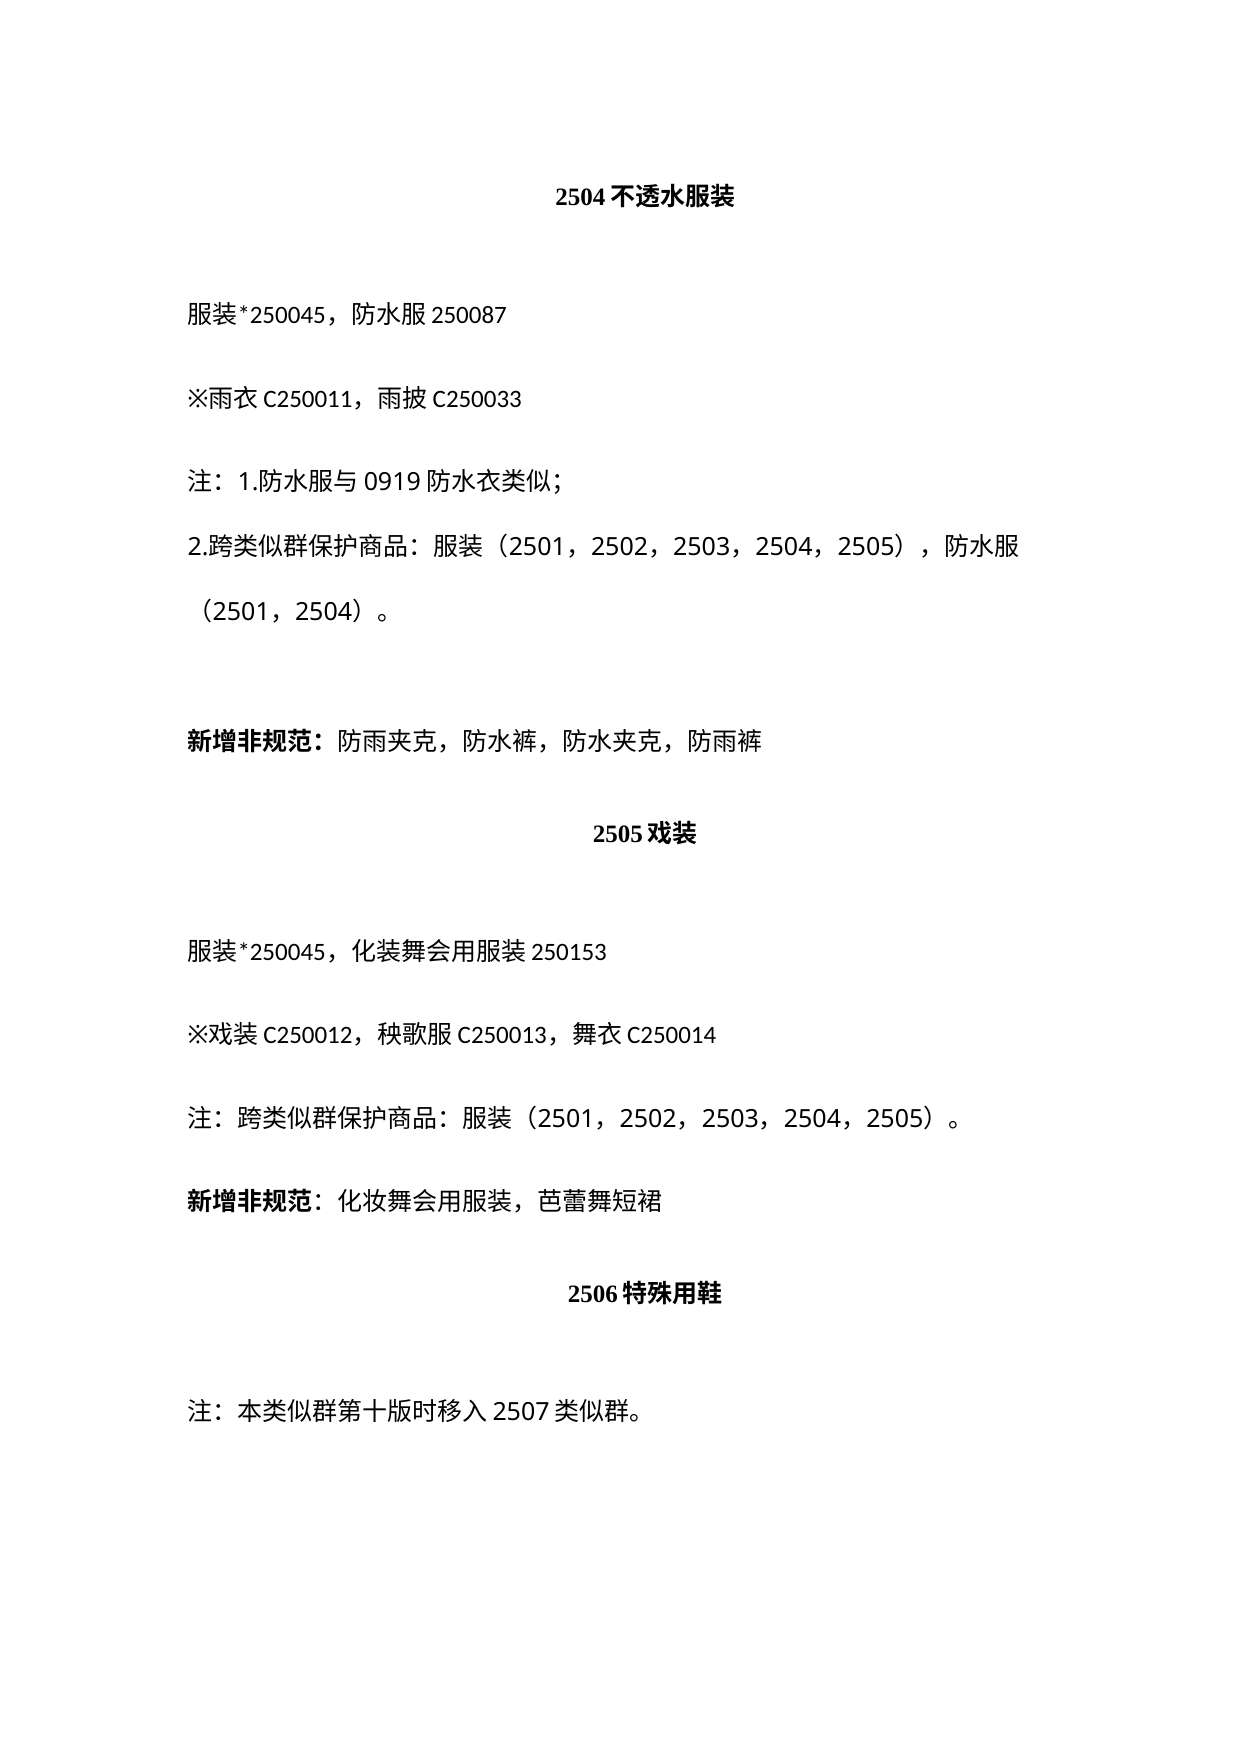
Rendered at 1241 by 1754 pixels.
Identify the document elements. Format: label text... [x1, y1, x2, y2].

subtitle 2504不透水服装 [187, 162, 1053, 227]
text 服装*250045，化装舞会用服装250153 [137, 917, 1053, 982]
subtitle 2506特殊用鞋 [187, 1259, 1053, 1324]
text 新增非规范：防雨夹克，防水裤，防水夹克，防雨裤 [187, 707, 1053, 772]
subtitle 2505戏装 [187, 799, 1053, 864]
text 注：1.防水服与0919防水衣类似； [187, 447, 1053, 512]
text ※戏装C250012，秧歌服C250013，舞衣C250014 [137, 1001, 1053, 1066]
text ※雨衣C250011，雨披C250033 [137, 364, 1053, 429]
text 注：本类似群第十版时移入2507类似群。 [137, 1377, 1053, 1442]
text 2.跨类似群保护商品：服装（2501，2502，2503，2504，2505），防水服（2501，2504）。 [187, 512, 1053, 642]
text 新增非规范：化妆舞会用服装，芭蕾舞短裙 [187, 1167, 1053, 1232]
text 服装*250045，防水服250087 [137, 281, 1053, 346]
text 注：跨类似群保护商品：服装（2501，2502，2503，2504，2505）。 [137, 1084, 1053, 1149]
